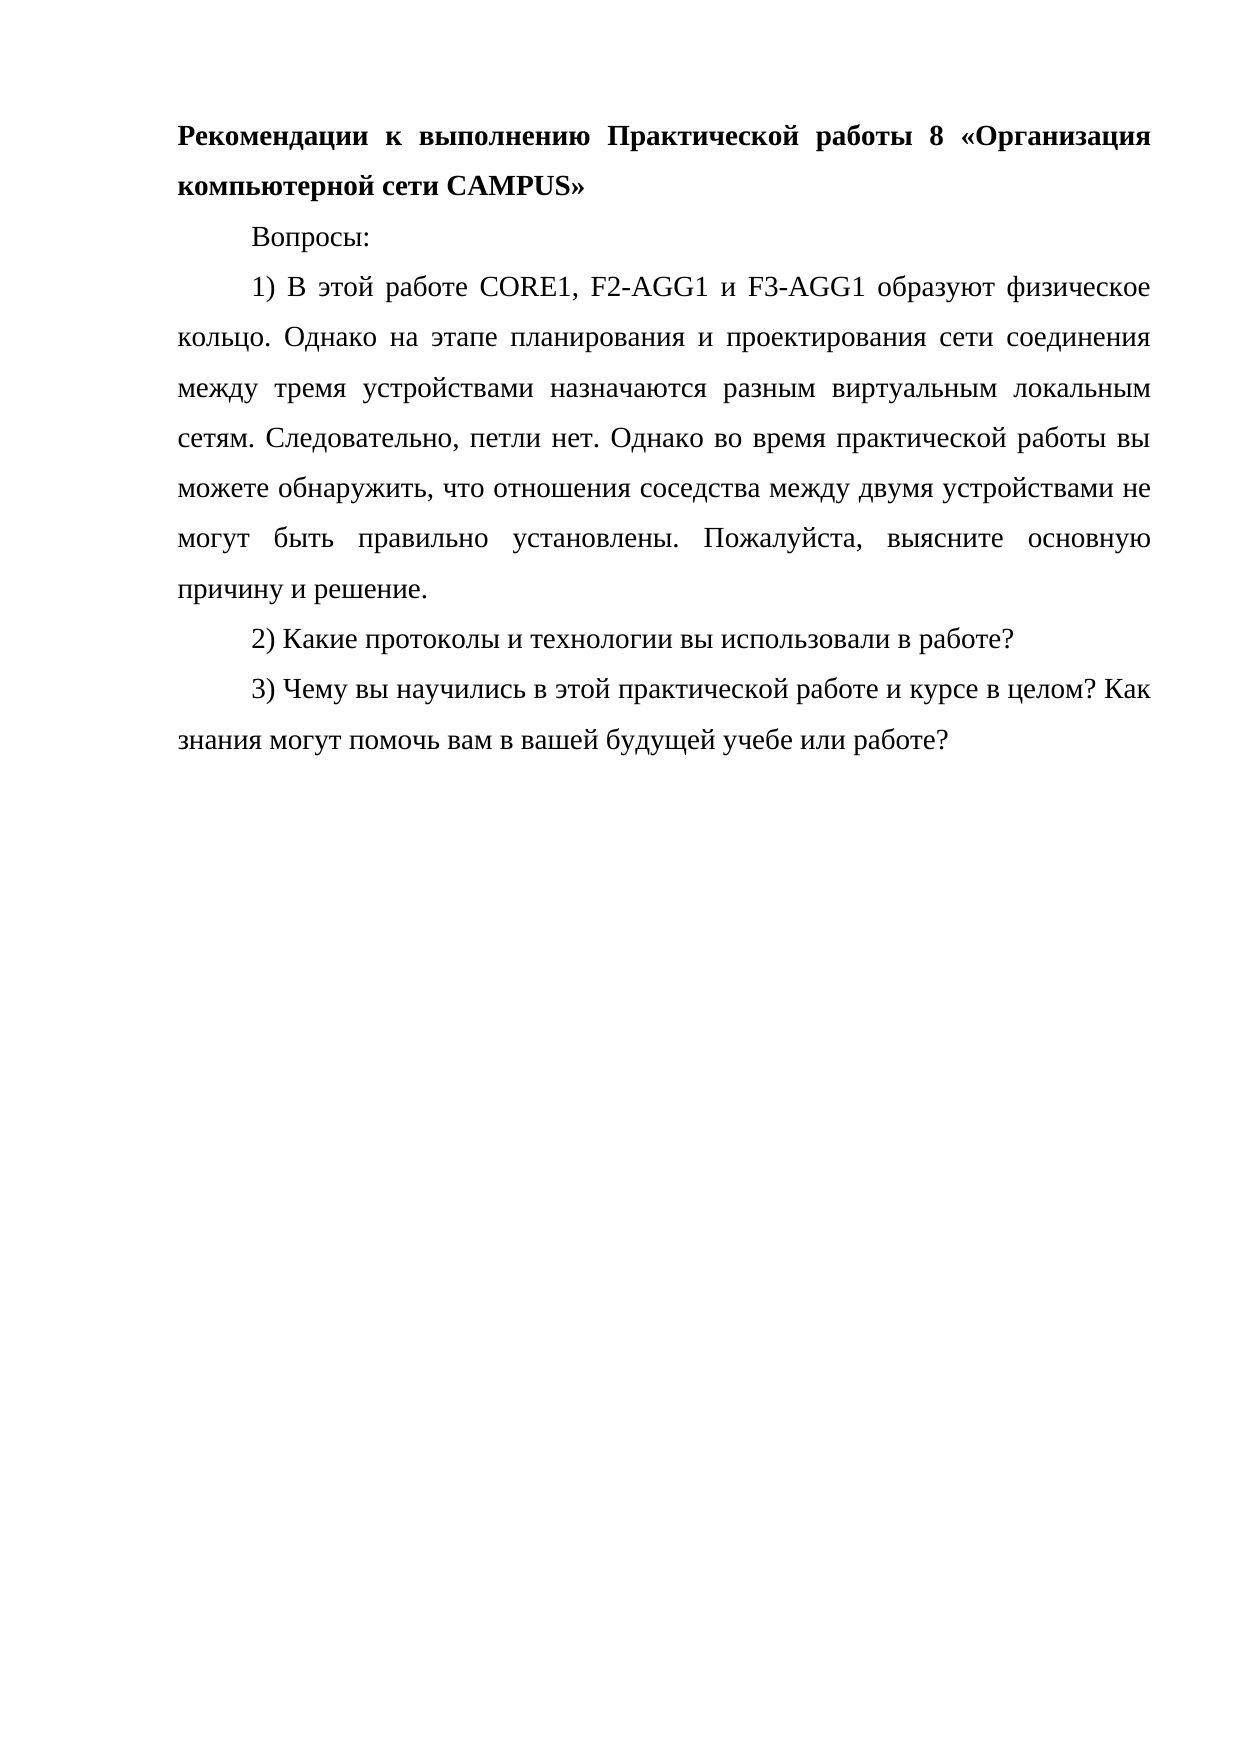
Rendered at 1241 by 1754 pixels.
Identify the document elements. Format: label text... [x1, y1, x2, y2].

text Рекомендации к выполнению Практической работы 8 «Организация компьютерной сети CAMPUS» [177, 118, 1152, 202]
text 3) Чему вы научились в этой практической работе и курсе в целом? Как знания могут помочь вам в вашей будущей учебе или работе? [177, 672, 1152, 755]
text 2) Какие протоколы и технологии вы использовали в работе? [177, 621, 1152, 655]
text 1) В этой работе CORE1, F2-AGG1 и F3-AGG1 образуют физическое кольцо. Однако на этапе планирования и проектирования сети соединения между тремя устройствами назначаются разным виртуальным локальным сетям. Следовательно, петли нет. Однако во время практической работы вы можете обнаружить, что отношения соседства между двумя устройствами не могут быть правильно установлены. Пожалуйста, выясните основную причину и решение. [177, 269, 1152, 604]
text Вопросы: [177, 219, 1152, 252]
